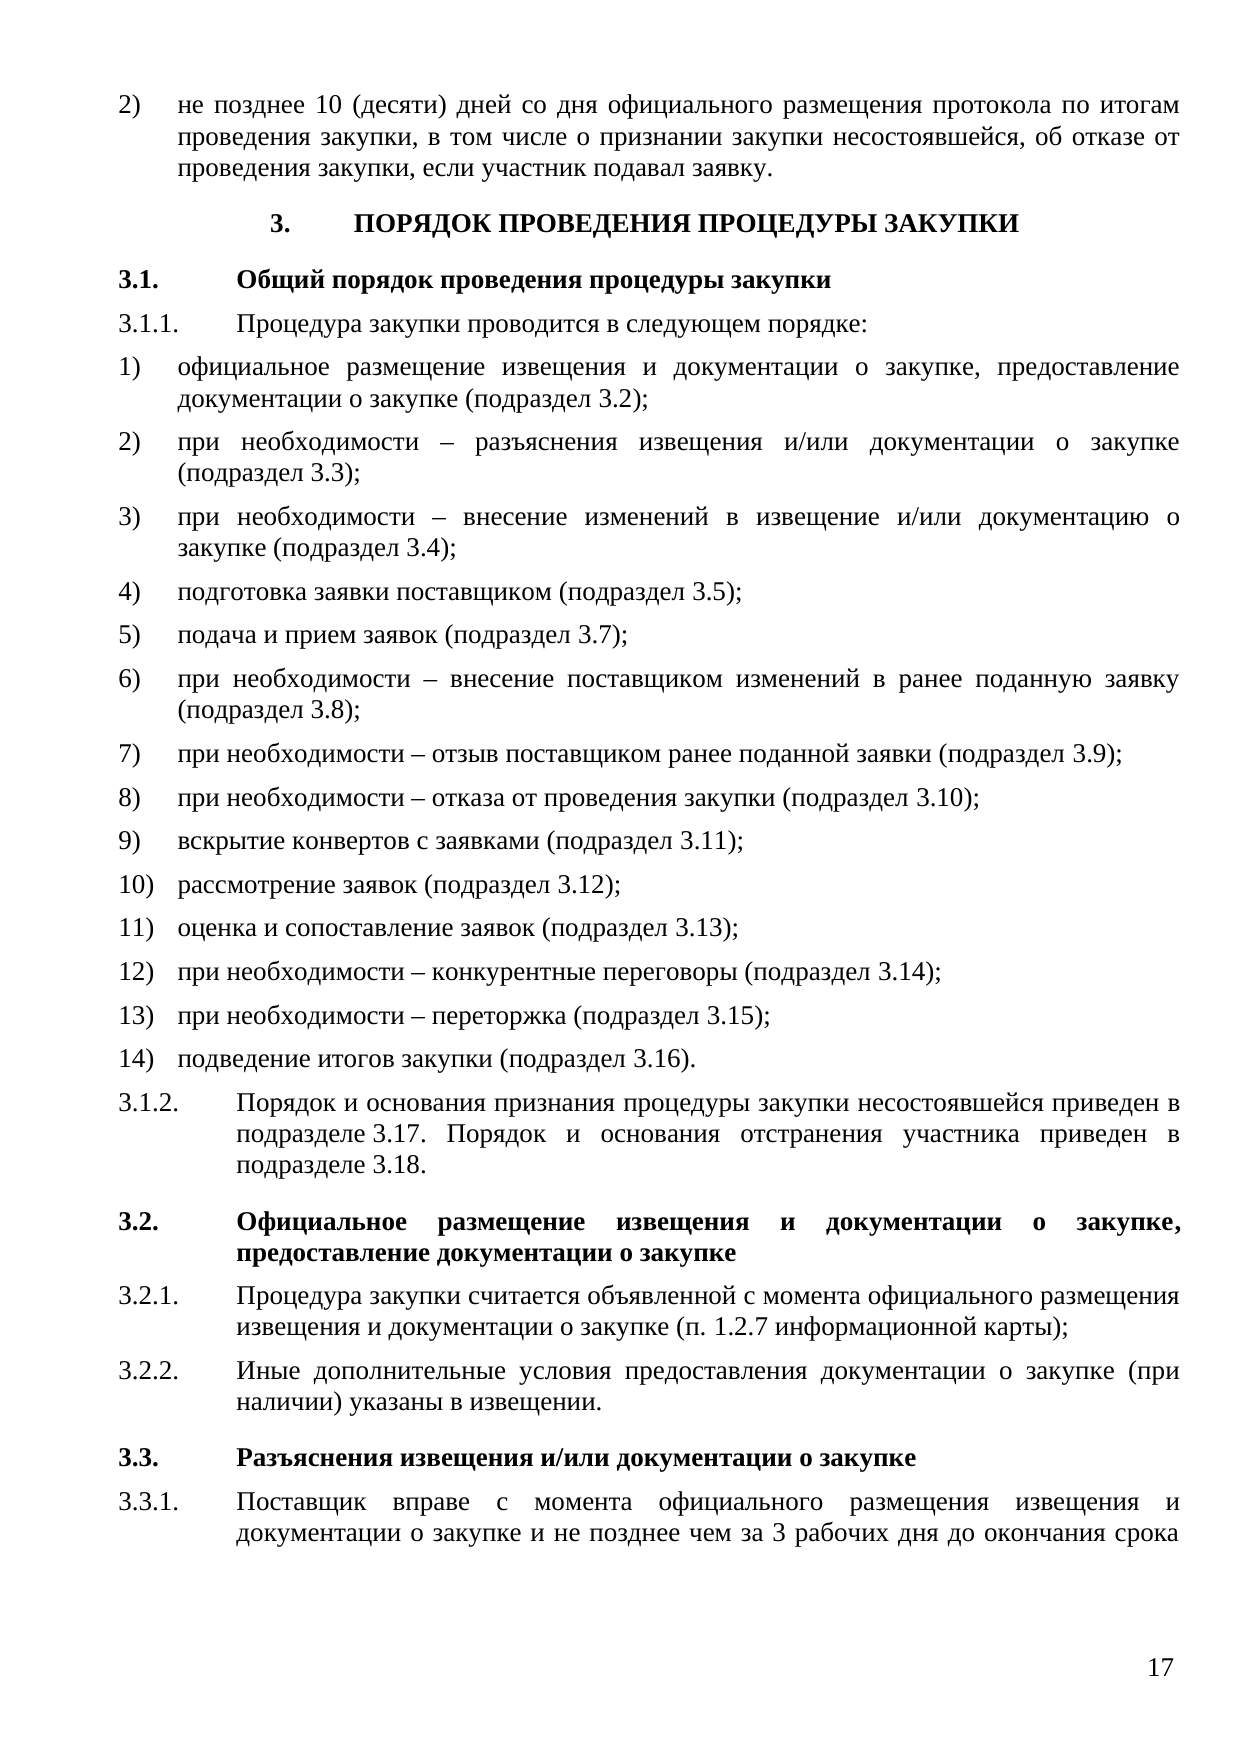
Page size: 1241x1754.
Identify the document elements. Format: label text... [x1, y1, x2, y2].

text при необходимости – разъяснения извещения и/или документации о закупке (подраздел 3.3); [118, 425, 1181, 488]
text рассмотрение заявок (подраздел 3.12); [118, 868, 1181, 899]
text Процедура закупки считается объявленной с момента официального размещения извещения и документации о закупке (п. 1.2.7 информационной карты); [118, 1279, 1181, 1342]
text официальное размещение извещения и документации о закупке, предоставление документации о закупке (подраздел 3.2); [118, 351, 1181, 413]
text при необходимости – отзыв поставщиком ранее поданной заявки (подраздел 3.9); [118, 737, 1181, 768]
text Общий порядок проведения процедуры закупки [118, 263, 1181, 294]
text вскрытие конвертов с заявками (подраздел 3.11); [118, 824, 1181, 855]
text при необходимости – отказа от проведения закупки (подраздел 3.10); [118, 781, 1181, 812]
text при необходимости – внесение поставщиком изменений в ранее поданную заявку (подраздел 3.8); [118, 662, 1181, 724]
text Официальное размещение извещения и документации о закупке, предоставление документации о закупке [118, 1204, 1181, 1267]
text Процедура закупки проводится в следующем порядке: [118, 307, 1181, 338]
text при необходимости – переторжка (подраздел 3.15); [118, 999, 1181, 1030]
text Порядок проведения процедуры закупки [118, 207, 1181, 238]
text подготовка заявки поставщиком (подраздел 3.5); [118, 575, 1181, 606]
text оценка и сопоставление заявок (подраздел 3.13); [118, 912, 1181, 943]
text подача и прием заявок (подраздел 3.7); [118, 618, 1181, 650]
text при необходимости – конкурентные переговоры (подраздел 3.14); [118, 955, 1181, 986]
text Иные дополнительные условия предоставления документации о закупке (при наличии) указаны в извещении. [118, 1354, 1181, 1416]
text не позднее 10 (десяти) дней со дня официального размещения протокола по итогам проведения закупки, в том числе о признании закупки несостоявшейся, об отказе от проведения закупки, если участник подавал заявку. [118, 89, 1181, 182]
text при необходимости – внесение изменений в извещение и/или документацию о закупке (подраздел 3.4); [118, 500, 1181, 562]
text Порядок и основания признания процедуры закупки несостоявшейся приведен в подразделе 3.17. Порядок и основания отстранения участника приведен в подразделе 3.18. [118, 1086, 1181, 1179]
text Разъяснения извещения и/или документации о закупке [118, 1441, 1181, 1473]
text подведение итогов закупки (подраздел 3.16). [118, 1042, 1181, 1074]
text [118, 1485, 1181, 1547]
